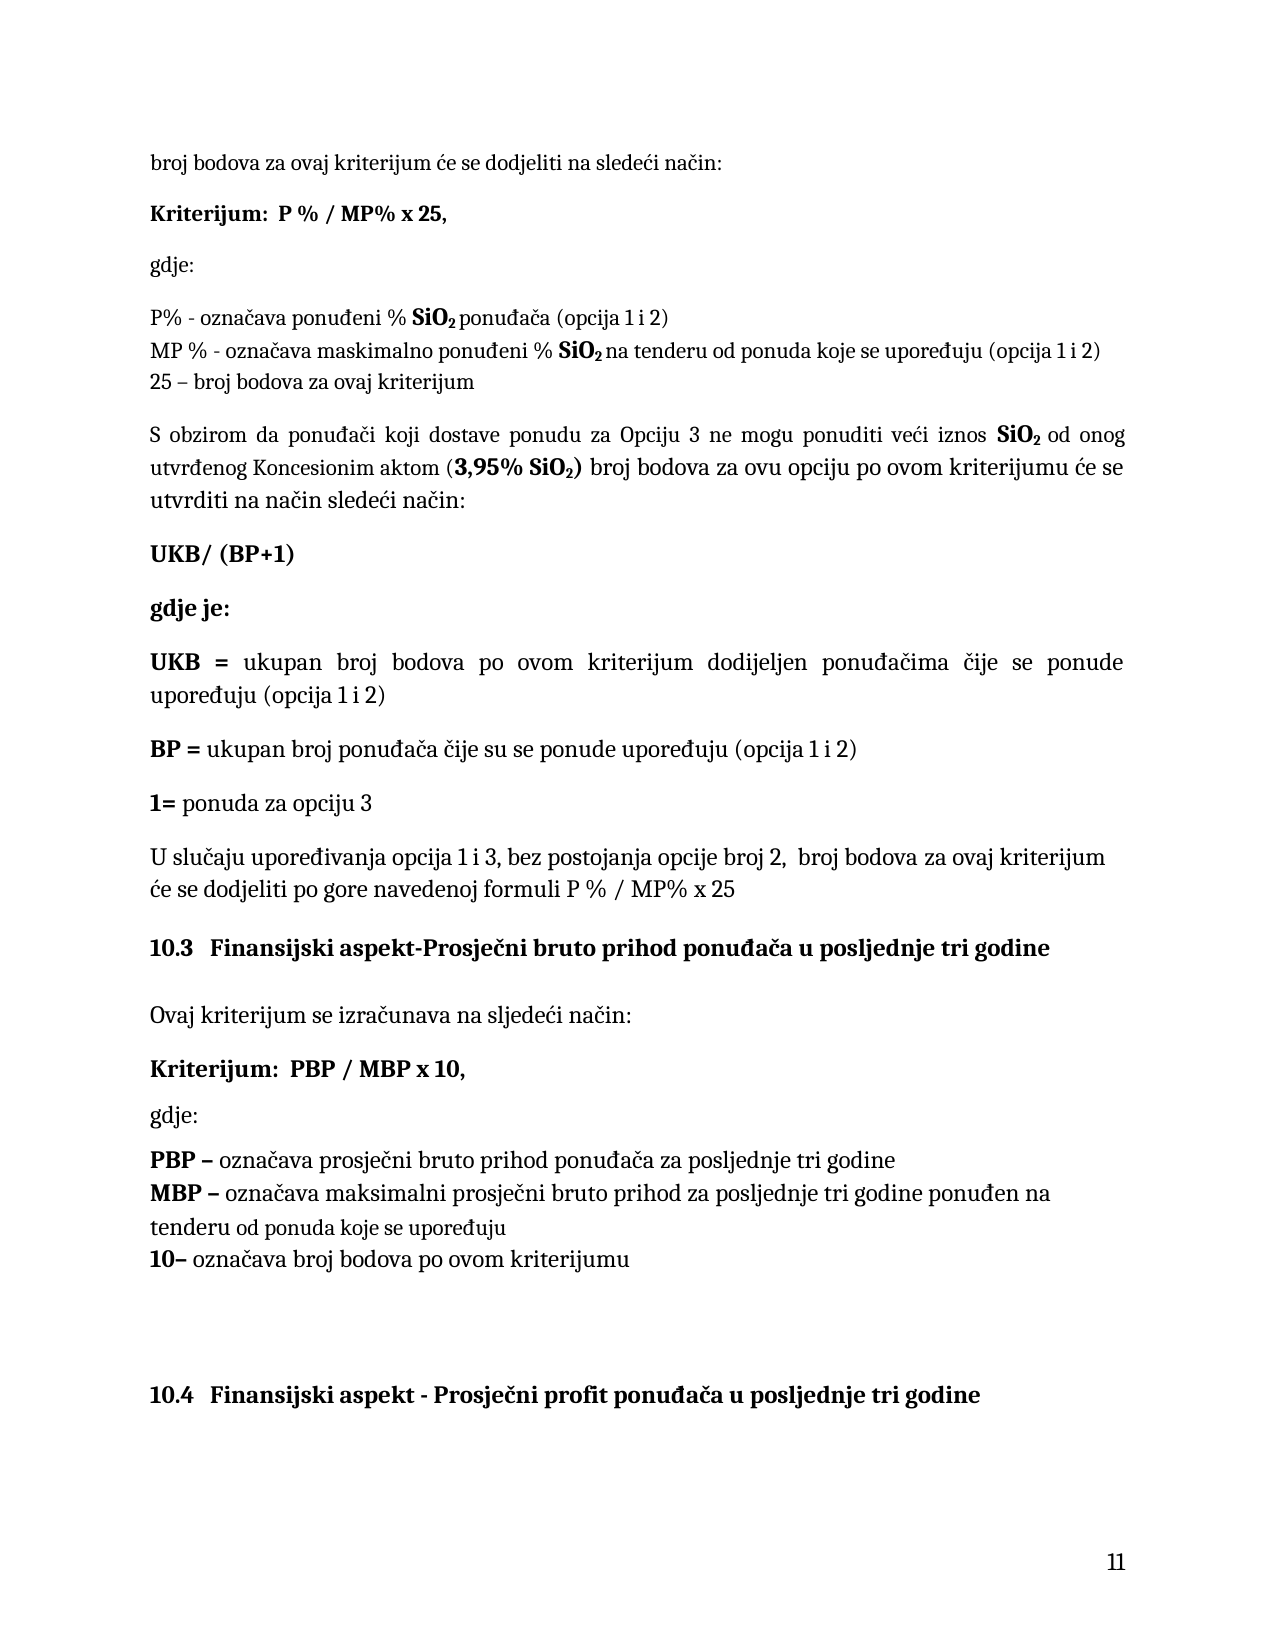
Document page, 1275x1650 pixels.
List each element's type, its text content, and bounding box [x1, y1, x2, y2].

text UKB = ukupan broj bodova po ovom kriterijum dodijeljen ponuđačima čije se ponude upoređuju (opcija 1 i 2) [150, 648, 1125, 709]
text U slučaju upoređivanja opcija 1 i 3, bez postojanja opcije broj 2, broj bodova za ovaj kriterijum će se dodjeliti po gore navedenoj formuli P % / MP% x 25 [150, 842, 1125, 904]
text MP % - označava maskimalno ponuđeni % SiO2 na tenderu od ponuda koje se upoređuju (opcija 1 i 2) [150, 336, 1125, 365]
text gdje je: [150, 594, 1125, 623]
text P% - označava ponuđeni % SiO2 ponuđača (opcija 1 i 2) [150, 303, 1125, 332]
text S obzirom da ponuđači koji dostave ponudu za Opciju 3 ne mogu ponuditi veći iznos SiO2 od onog utvrđenog Koncesionim aktom (3,95% SiO2) broj bodova za ovu opciju po ovom kriterijumu će se utvrditi na način sledeći način: [150, 420, 1125, 515]
text gdje: [150, 1101, 1125, 1129]
text UKB/ (BP+1) [150, 540, 1125, 569]
text broj bodova za ovaj kriterijum će se dodjeliti na sledeći način: [150, 150, 1125, 176]
text Kriterijum: PBP / MBP x 10, [150, 1055, 1125, 1084]
subtitle Finansijski aspekt-Prosječni bruto prihod ponuđača u posljednje tri godine [150, 933, 1125, 962]
text PBP – označava prosječni bruto prihod ponuđača za posljednje tri godine [150, 1146, 1125, 1175]
text Ovaj kriterijum se izračunava na sljedeći način: [150, 1001, 1125, 1030]
subtitle Finansijski aspekt - Prosječni profit ponuđača u posljednje tri godine [150, 1381, 1125, 1410]
text 25 – broj bodova za ovaj kriterijum [150, 369, 1125, 396]
text MBP – označava maksimalni prosječni bruto prihod za posljednje tri godine ponuđen na tenderu od ponuda koje se upoređuju [150, 1179, 1125, 1241]
text BP = ukupan broj ponuđača čije su se ponude upoređuju (opcija 1 i 2) [150, 735, 1125, 763]
text 10– označava broj bodova po ovom kriterijumu [150, 1245, 1125, 1274]
text 1= ponuda za opciju 3 [150, 788, 1125, 817]
text gdje: [150, 252, 1125, 278]
text Kriterijum: P % / MP% x 25, [150, 201, 1125, 227]
